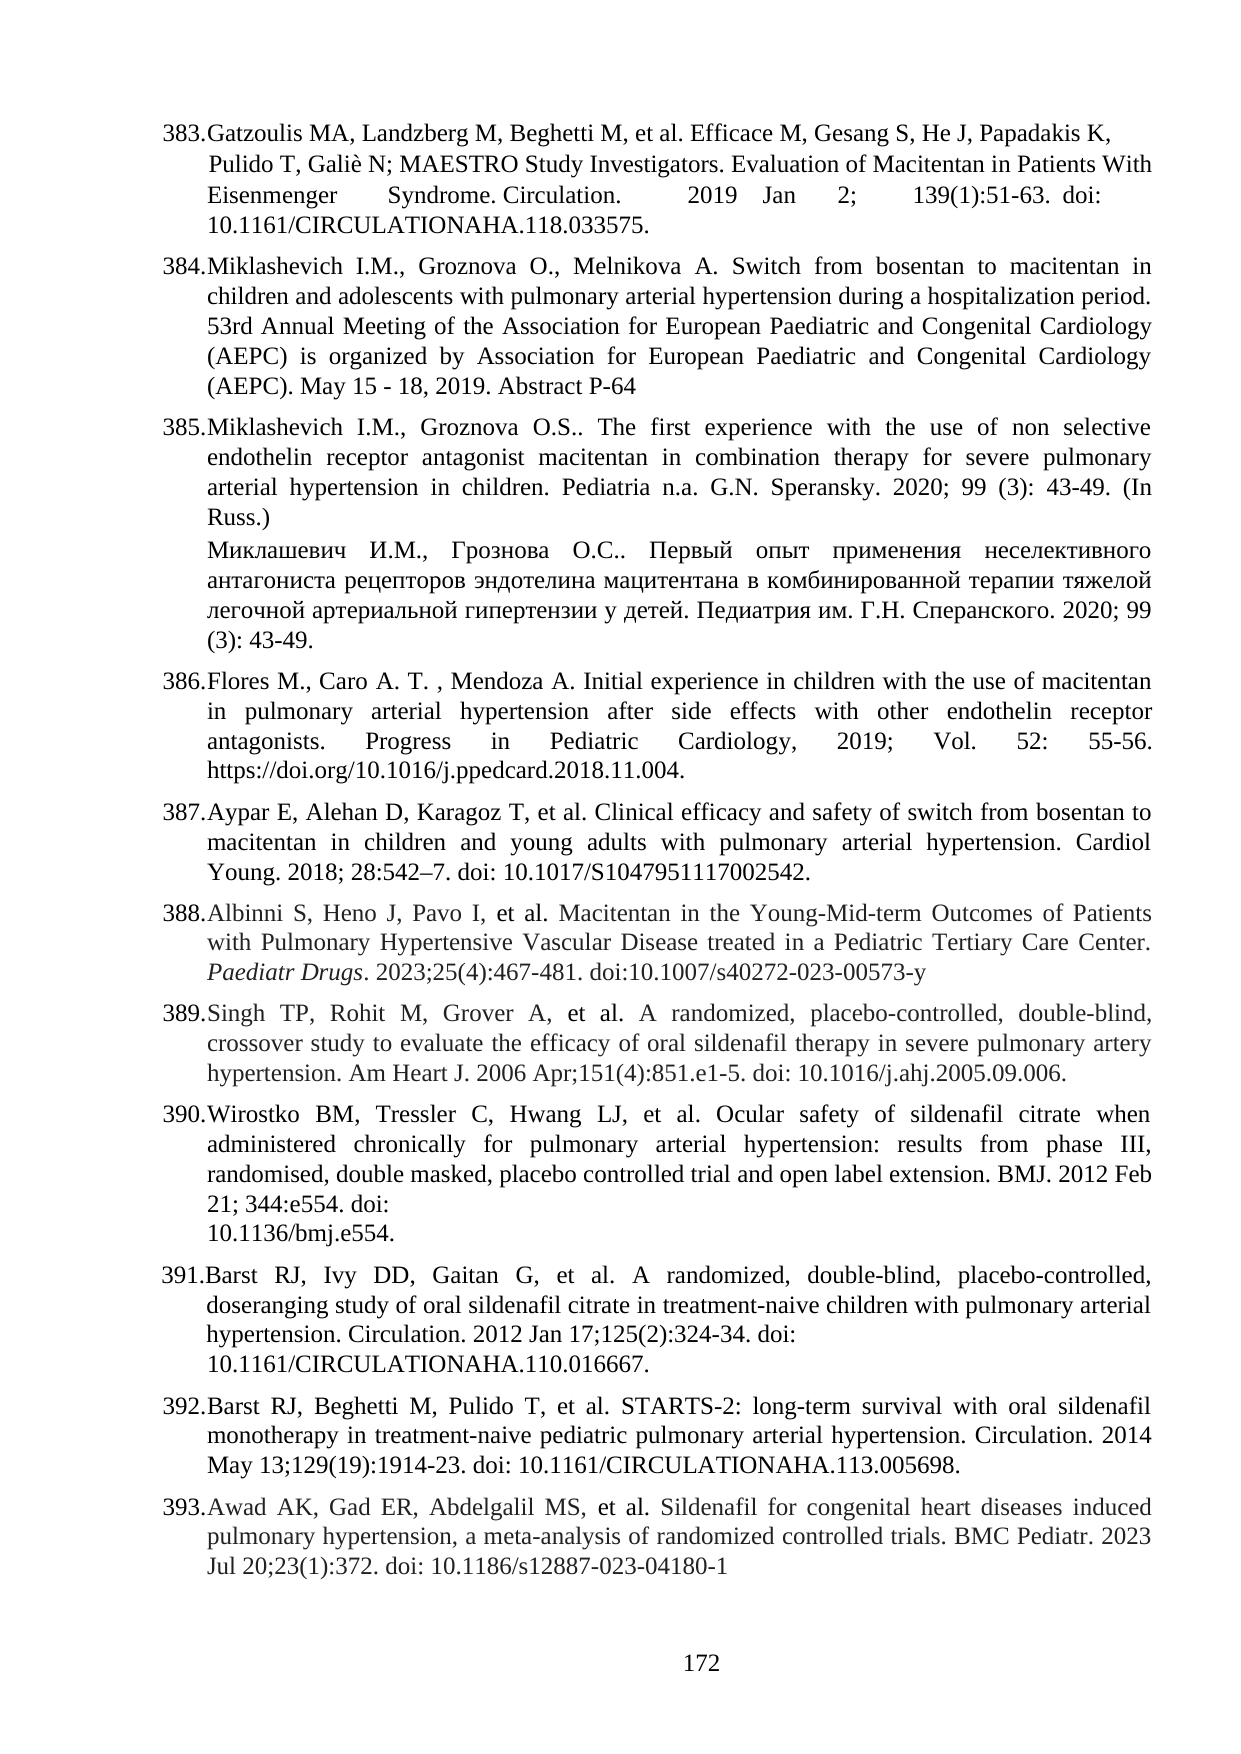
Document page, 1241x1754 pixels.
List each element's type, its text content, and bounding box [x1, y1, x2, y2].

list Awad AK, Gad ER, Abdelgalil MS, et al. Sildenafil for congenital heart diseases induced pulmonary hypertension, a meta-analysis of randomized controlled trials. BMC Pediatr. 2023 Jul 20;23(1):372. doi: 10.1186/s12887-023-04180-1 [162, 1492, 1152, 1580]
text Pulido T, Galiè N; MAESTRO Study Investigators. Evaluation of Macitentan in Patients With [162, 149, 1152, 178]
text 391.Barst RJ, Ivy DD, Gaitan G, et al. A randomized, double-blind, placebo-controlled, doseranging study of oral sildenafil citrate in treatment-naive children with pulmonary arterial hypertension. Circulation. 2012 Jan 17;125(2):324-34. doi: [161, 1260, 1152, 1348]
list Singh TP, Rohit M, Grover A, et al. A randomized, placebo-controlled, double-blind, crossover study to evaluate the efficacy of oral sildenafil therapy in severe pulmonary artery hypertension. Am Heart J. 2006 Apr;151(4):851.e1-5. doi: 10.1016/j.ahj.2005.09.006. [162, 998, 1152, 1086]
list Miklashevich I.M., Groznova O.S.. The first experience with the use of non selective endothelin receptor antagonist macitentan in combination therapy for severe pulmonary arterial hypertension in children. Pediatria n.a. G.N. Speransky. 2020; 99 (3): 43-49. (In Russ.) [162, 412, 1152, 531]
text 10.1161/CIRCULATIONAHA.110.016667. [207, 1349, 1152, 1378]
list Albinni S, Heno J, Pavo I, et al. Macitentan in the Young-Mid-term Outcomes of Patients with Pulmonary Hypertensive Vascular Disease treated in a Pediatric Tertiary Care Center. Paediatr Drugs. 2023;25(4):467-481. doi:10.1007/s40272-023-00573-y [162, 898, 1152, 986]
list Barst RJ, Beghetti M, Pulido T, et al. STARTS-2: long-term survival with oral sildenafil monotherapy in treatment-naive pediatric pulmonary arterial hypertension. Circulation. 2014 May 13;129(19):1914-23. doi: 10.1161/CIRCULATIONAHA.113.005698. [162, 1391, 1152, 1479]
list Gatzoulis MA, Landzberg M, Beghetti M, et al. Efficace M, Gesang S, He J, Papadakis K, [162, 118, 1152, 147]
text Миклашевич И.М., Грознова О.С.. Первый опыт применения неселективного антагониста рецепторов эндотелина мацитентана в комбинированной терапии тяжелой легочной артериальной гипертензии у детей. Педиатрия им. Г.Н. Сперанского. 2020; 99 (3): 43-49. [207, 535, 1152, 653]
list Wirostko BM, Tressler C, Hwang LJ, et al. Ocular safety of sildenafil citrate when administered chronically for pulmonary arterial hypertension: results from phase III, randomised, double masked, placebo controlled trial and open label extension. BMJ. 2012 Feb 21; 344:e554. doi: [162, 1099, 1152, 1217]
list Aypar E, Alehan D, Karagoz T, et al. Clinical efficacy and safety of switch from bosentan to macitentan in children and young adults with pulmonary arterial hypertension. Cardiol Young. 2018; 28:542–7. doi: 10.1017/S1047951117002542. [162, 797, 1152, 885]
list Flores M., Caro A. T. , Mendoza A. Initial experience in children with the use of macitentan in pulmonary arterial hypertension after side effects with other endothelin receptor antagonists. Progress in Pediatric Cardiology, 2019; Vol. 52: 55-56. https://doi.org/10.1016/j.ppedcard.2018.11.004. [162, 666, 1152, 784]
list Miklashevich I.М., Groznova O., Melnikova A. Switch from bosentan to macitentan in children and adolescents with pulmonary arterial hypertension during a hospitalization period. 53rd Annual Meeting of the Association for European Paediatric and Congenital Cardiology (AEPC) is organized by Association for European Paediatric and Congenital Cardiology (AEPC). May 15 - 18, 2019. Abstract P-64 [162, 251, 1152, 399]
text 10.1136/bmj.e554. [207, 1218, 1152, 1247]
text Eisenmenger Syndrome. Circulation. 2019 Jan 2; 139(1):51-63. doi: 10.1161/CIRCULATIONAHA.118.033575. [207, 180, 1152, 239]
